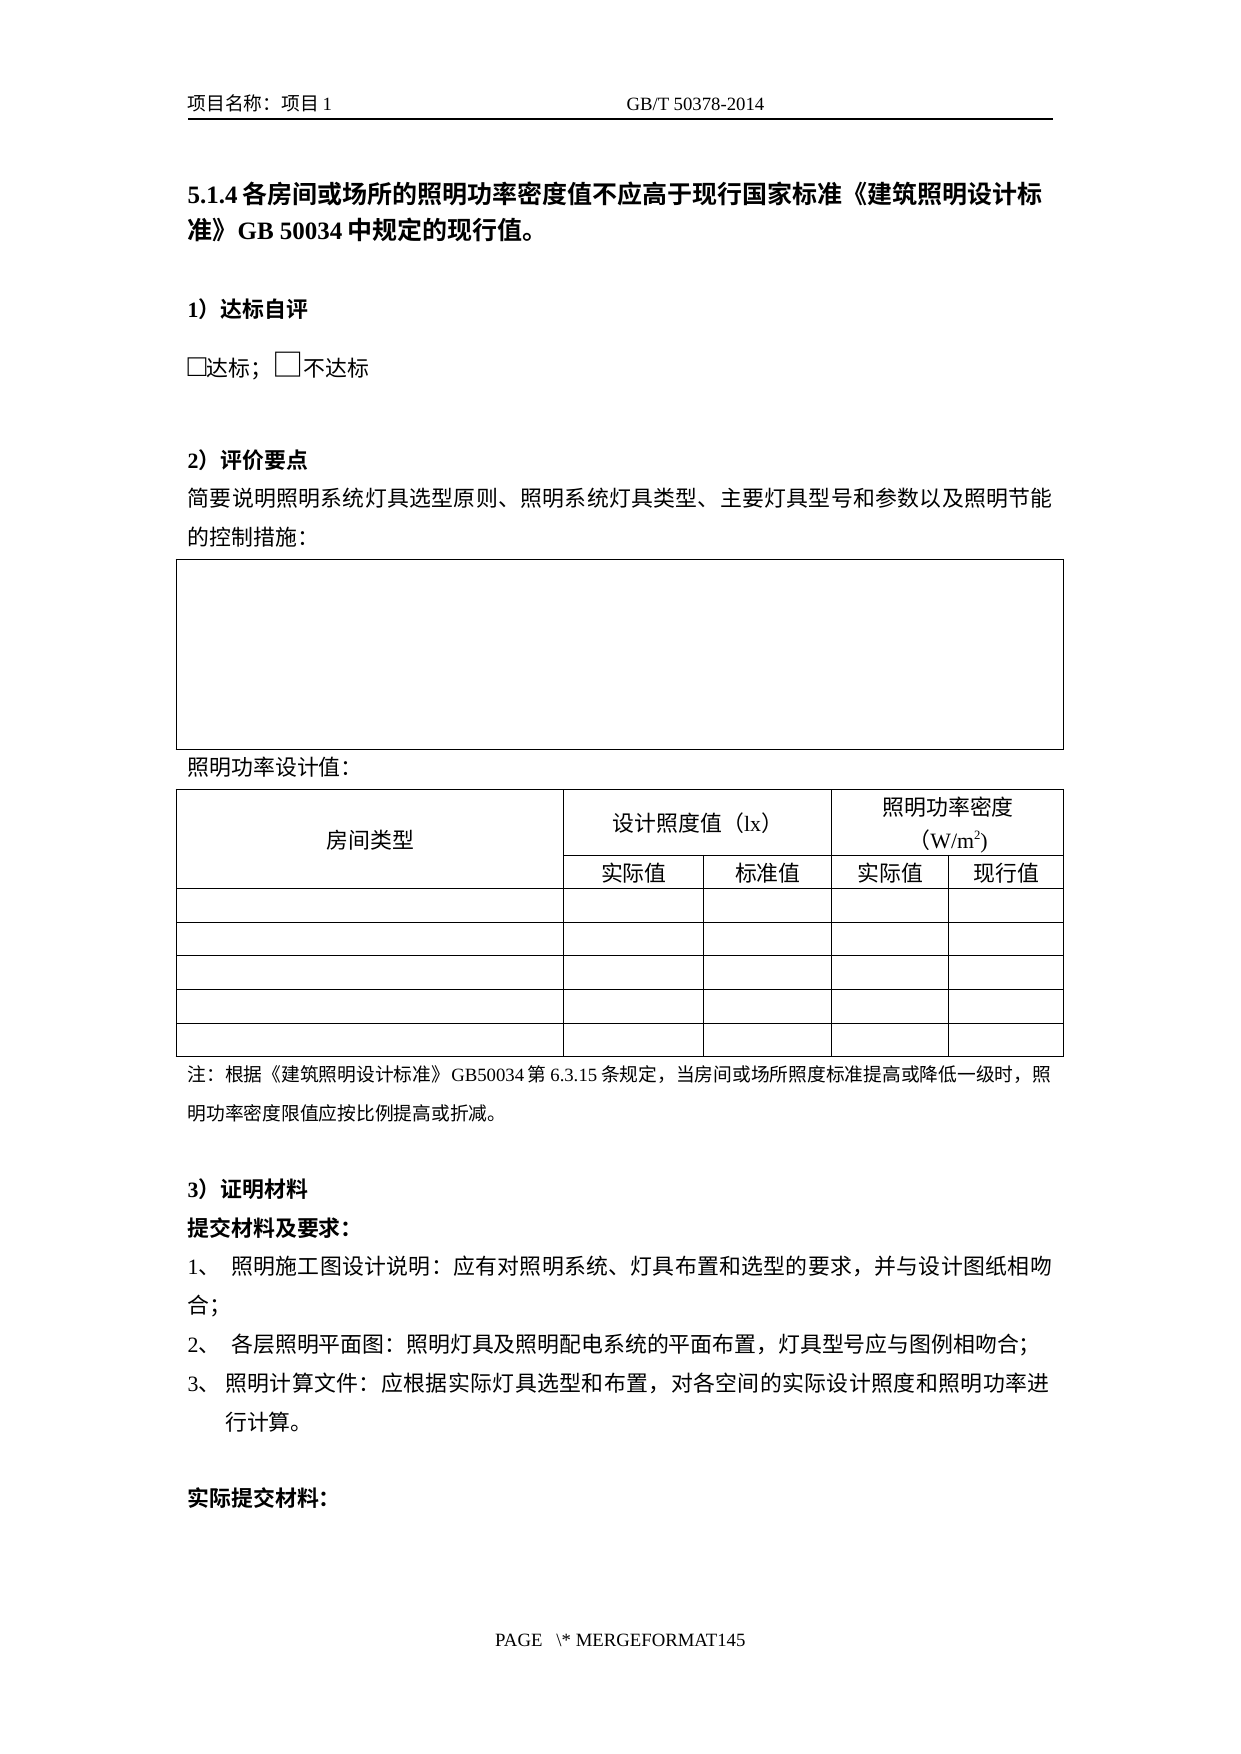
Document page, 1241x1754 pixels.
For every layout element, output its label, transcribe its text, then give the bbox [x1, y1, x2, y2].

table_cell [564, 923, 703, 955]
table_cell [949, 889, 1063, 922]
text 注：根据《建筑照明设计标准》GB50034第6.3.15条规定，当房间或场所照度标准提高或降低一级时，照明功率密度限值应按比例提高或折减。 [187, 1057, 1053, 1128]
list 照明计算文件：应根据实际灯具选型和布置，对各空间的实际设计照度和照明功率进行计算。 [187, 1365, 1053, 1437]
text 实际提交材料： [187, 1481, 1053, 1513]
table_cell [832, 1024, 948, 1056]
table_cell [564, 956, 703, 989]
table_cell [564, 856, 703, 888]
list 各层照明平面图：照明灯具及照明配电系统的平面布置，灯具型号应与图例相吻合； [187, 1327, 1053, 1359]
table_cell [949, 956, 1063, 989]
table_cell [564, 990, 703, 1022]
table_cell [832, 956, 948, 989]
text 2）评价要点 [187, 442, 1053, 475]
text 3）证明材料 [187, 1171, 1053, 1204]
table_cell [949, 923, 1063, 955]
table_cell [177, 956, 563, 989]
subtitle 5.1.4各房间或场所的照明功率密度值不应高于现行国家标准《建筑照明设计标准》GB 50034中规定的现行值。 [187, 174, 1053, 247]
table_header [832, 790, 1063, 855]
text 照明功率设计值： [187, 750, 1053, 782]
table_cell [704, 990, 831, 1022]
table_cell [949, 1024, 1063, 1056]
list 照明施工图设计说明：应有对照明系统、灯具布置和选型的要求，并与设计图纸相吻合； [187, 1249, 1053, 1320]
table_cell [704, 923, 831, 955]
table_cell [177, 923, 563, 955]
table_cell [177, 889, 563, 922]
text □达标；□不达标 [187, 331, 1053, 396]
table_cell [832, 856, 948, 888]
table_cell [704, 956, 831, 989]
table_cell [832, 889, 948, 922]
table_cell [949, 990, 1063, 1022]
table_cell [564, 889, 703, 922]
text 提交材料及要求： [187, 1210, 1053, 1243]
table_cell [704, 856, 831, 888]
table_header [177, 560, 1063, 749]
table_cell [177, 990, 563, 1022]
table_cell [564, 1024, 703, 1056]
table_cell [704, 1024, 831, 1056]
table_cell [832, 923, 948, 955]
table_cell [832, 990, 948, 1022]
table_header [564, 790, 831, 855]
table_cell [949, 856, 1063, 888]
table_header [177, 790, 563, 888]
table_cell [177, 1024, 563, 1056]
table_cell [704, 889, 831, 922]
text 简要说明照明系统灯具选型原则、照明系统灯具类型、主要灯具型号和参数以及照明节能的控制措施： [187, 481, 1053, 552]
text 1）达标自评 [187, 292, 1053, 324]
